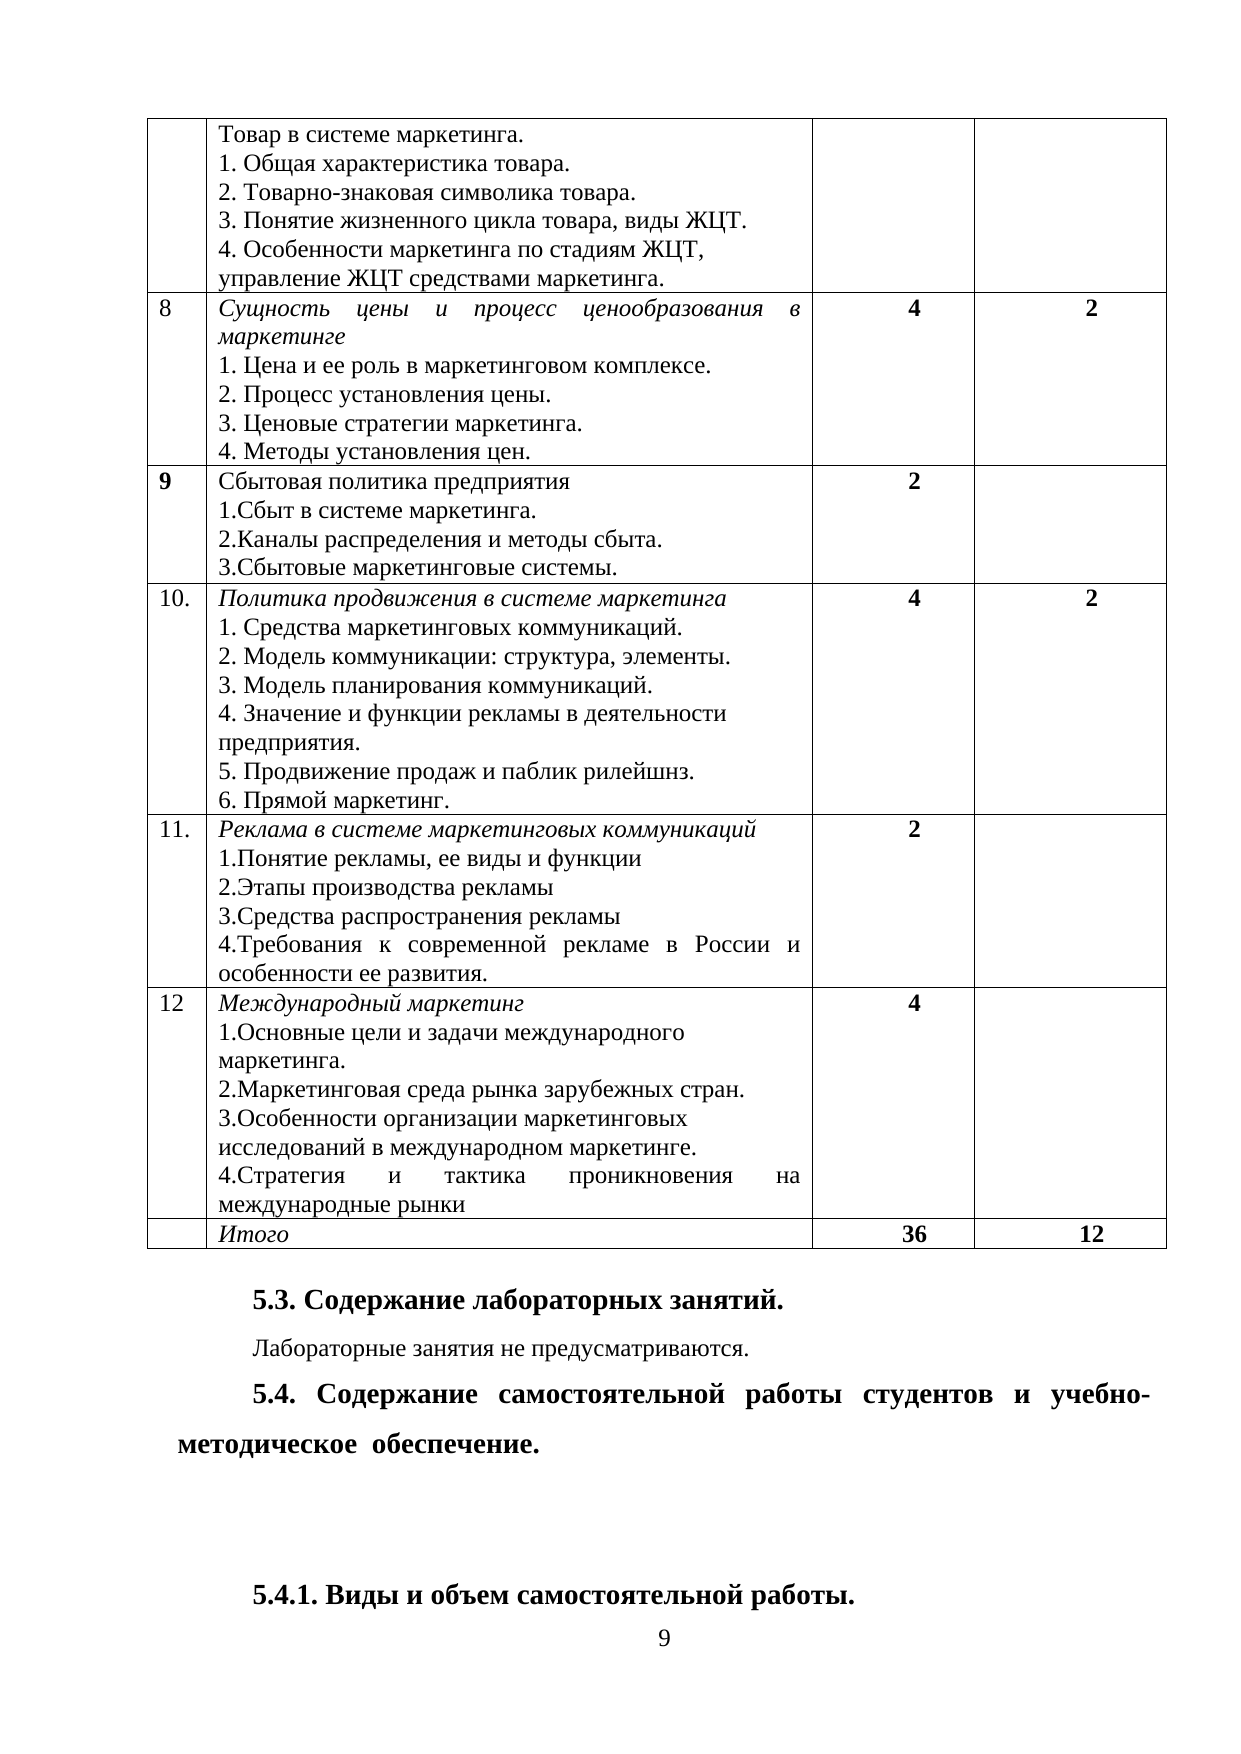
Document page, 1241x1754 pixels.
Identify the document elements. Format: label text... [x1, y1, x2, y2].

table_cell 7 [148, 119, 206, 292]
text 5.3. Содержание лабораторных занятий. [177, 1282, 1152, 1316]
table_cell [207, 119, 812, 292]
table_cell Итого [207, 1219, 812, 1248]
table_cell Сбытовая политика предприятия 1.Сбыт в системе маркетинга. 2.Каналы распределения и методы сбыта. 3.Сбытовые маркетинговые системы. [207, 466, 812, 582]
table_cell [975, 466, 1166, 582]
table_cell 12 [148, 988, 206, 1218]
table_cell 9 [148, 466, 206, 582]
table_cell 4 [813, 988, 974, 1218]
table_cell 2 [813, 815, 974, 987]
table_cell Политика продвижения в системе маркетинга 1. Средства маркетинговых коммуникаций. 2. Модель коммуникации: структура, элементы. 3. Модель планирования коммуникаций. 4. Значение и функции рекламы в деятельности предприятия. 5. Продвижение продаж и паблик рилейшнз. 6. Прямой маркетинг. [207, 584, 812, 813]
table_cell 4 [813, 293, 974, 465]
table_cell [148, 1219, 206, 1248]
table_cell 2 [975, 584, 1166, 813]
table_cell 12 [975, 1219, 1166, 1248]
table_cell 10. [148, 584, 206, 813]
text Лабораторные занятия не предусматриваются. [177, 1333, 1152, 1361]
table_cell 2 [975, 119, 1166, 292]
table_cell 8 [148, 293, 206, 465]
table_cell 36 [813, 1219, 974, 1248]
table_cell 2 [813, 466, 974, 582]
table_cell [975, 988, 1166, 1218]
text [177, 1577, 1152, 1611]
table_cell 2 [813, 119, 974, 292]
text 5.4. Содержание самостоятельной работы студентов и учебно-методическое обеспечение. [177, 1376, 1152, 1460]
table_cell Международный маркетинг 1.Основные цели и задачи международного маркетинга. 2.Маркетинговая среда рынка зарубежных стран. 3.Особенности организации маркетинговых исследований в международном маркетинге. 4.Стратегия и тактика проникновения на международные рынки [207, 988, 812, 1218]
table_cell [975, 815, 1166, 987]
table_cell 2 [975, 293, 1166, 465]
table_cell Реклама в системе маркетинговых коммуникаций 1.Понятие рекламы, ее виды и функции 2.Этапы производства рекламы 3.Средства распространения рекламы 4.Требования к современной рекламе в России и особенности ее развития. [207, 815, 812, 987]
table_cell 11. [148, 815, 206, 987]
table_cell Сущность цены и процесс ценообразования в маркетинге 1. Цена и ее роль в маркетинговом комплексе. 2. Процесс установления цены. 3. Ценовые стратегии маркетинга. 4. Методы установления цен. [207, 293, 812, 465]
table_cell 4 [813, 584, 974, 813]
